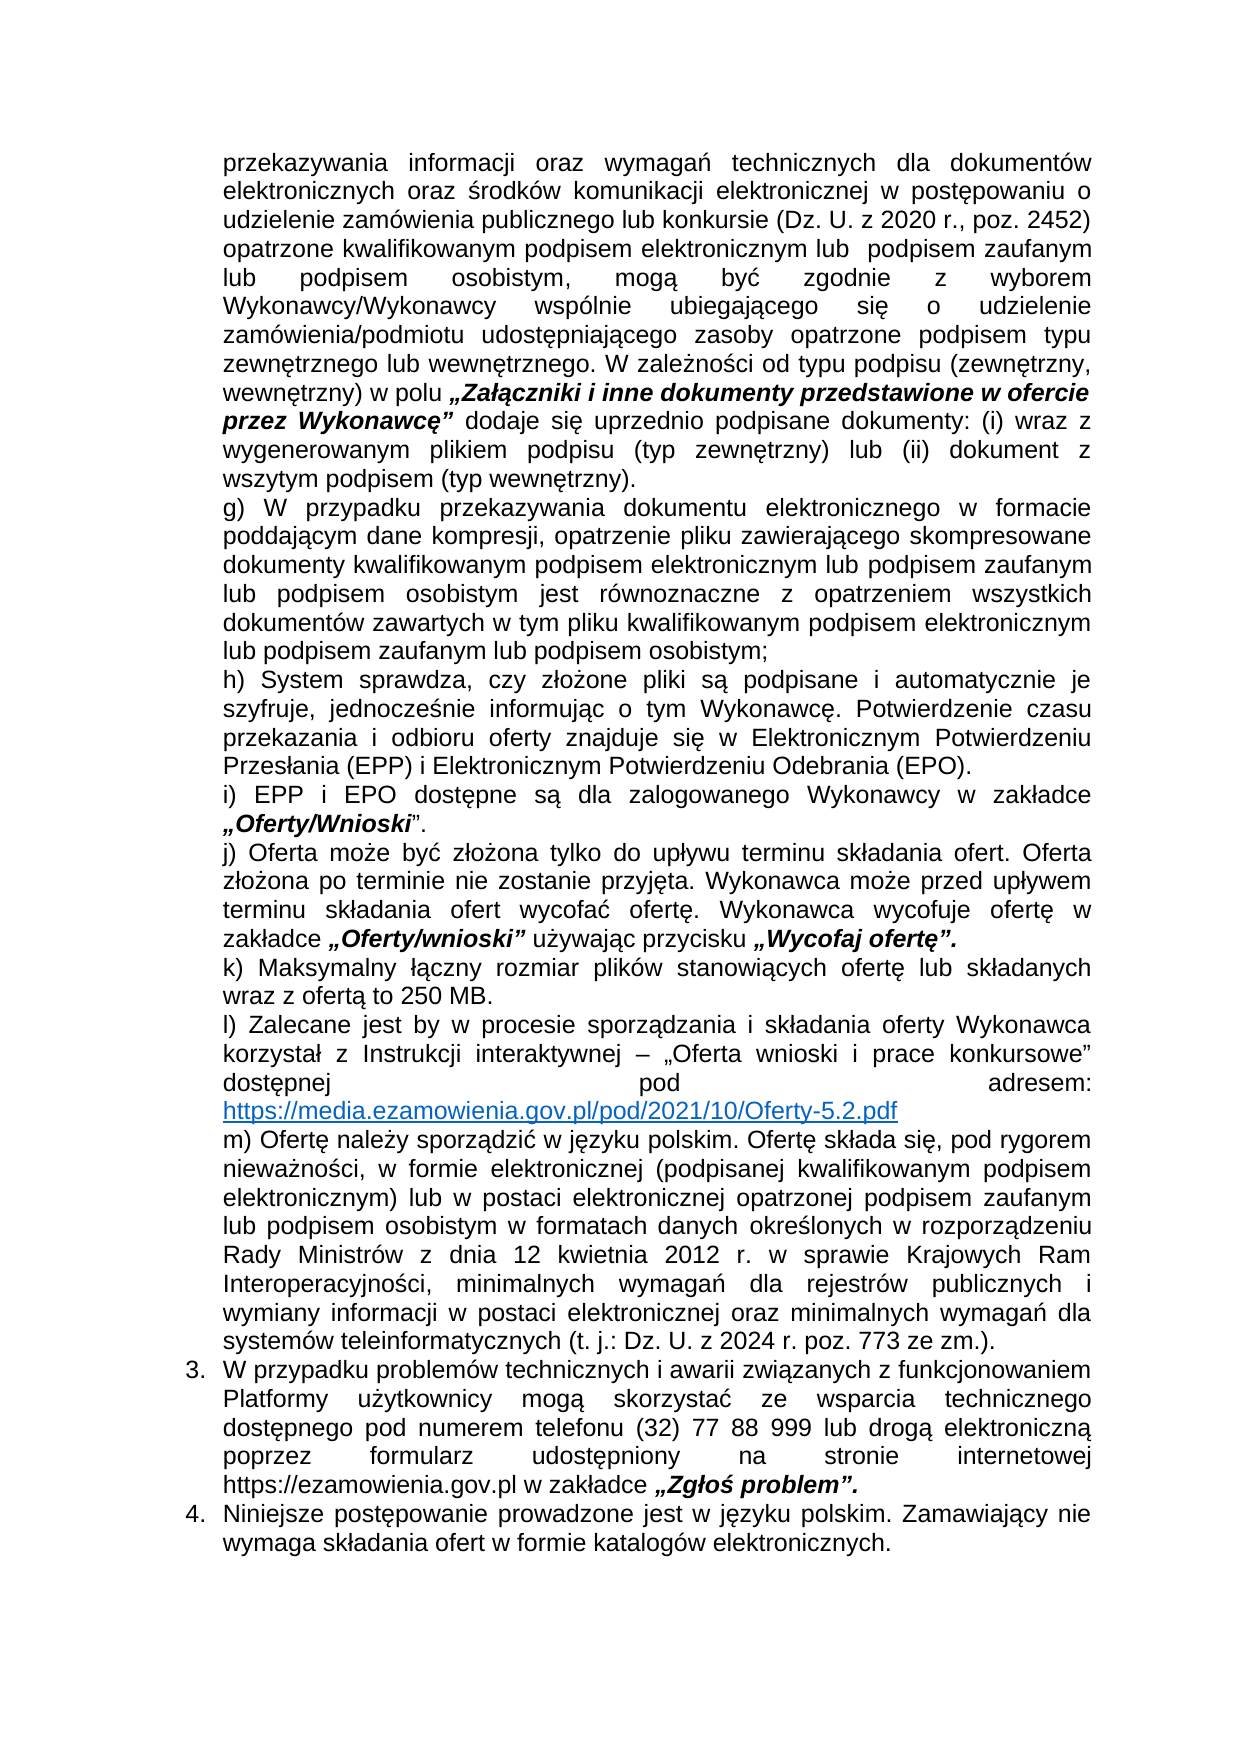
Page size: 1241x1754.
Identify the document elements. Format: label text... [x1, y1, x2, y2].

list h) System sprawdza, czy złożone pliki są podpisane i automatycznie je szyfruje, jednocześnie informując o tym Wykonawcę. Potwierdzenie czasu przekazania i odbioru oferty znajduje się w Elektronicznym Potwierdzeniu Przesłania (EPP) i Elektronicznym Potwierdzeniu Odebrania (EPO). [223, 665, 1093, 780]
list Niniejsze postępowanie prowadzone jest w języku polskim. Zamawiający nie wymaga składania ofert w formie katalogów elektronicznych. [185, 1499, 1093, 1556]
list W przypadku problemów technicznych i awarii związanych z funkcjonowaniem Platformy użytkownicy mogą skorzystać ze wsparcia technicznego dostępnego pod numerem telefonu (32) 77 88 999 lub drogą elektroniczną poprzez formularz udostępniony na stronie internetowej https://ezamowienia.gov.pl w zakładce „Zgłoś problem”. [185, 1355, 1093, 1499]
list g) W przypadku przekazywania dokumentu elektronicznego w formacie poddającym dane kompresji, opatrzenie pliku zawierającego skompresowane dokumenty kwalifikowanym podpisem elektronicznym lub podpisem zaufanym lub podpisem osobistym jest równoznaczne z opatrzeniem wszystkich dokumentów zawartych w tym pliku kwalifikowanym podpisem elektronicznym lub podpisem zaufanym lub podpisem osobistym; [223, 493, 1093, 665]
list m) Ofertę należy sporządzić w języku polskim. Ofertę składa się, pod rygorem nieważności, w formie elektronicznej (podpisanej kwalifikowanym podpisem elektronicznym) lub w postaci elektronicznej opatrzonej podpisem zaufanym lub podpisem osobistym w formatach danych określonych w rozporządzeniu Rady Ministrów z dnia 12 kwietnia 2012 r. w sprawie Krajowych Ram Interoperacyjności, minimalnych wymagań dla rejestrów publicznych i wymiany informacji w postaci elektronicznej oraz minimalnych wymagań dla systemów teleinformatycznych (t. j.: Dz. U. z 2024 r. poz. 773 ze zm.). [223, 1125, 1093, 1355]
list j) Oferta może być złożona tylko do upływu terminu składania ofert. Oferta złożona po terminie nie zostanie przyjęta. Wykonawca może przed upływem terminu składania ofert wycofać ofertę. Wykonawca wycofuje ofertę w zakładce „Oferty/wnioski” używając przycisku „Wycofaj ofertę”. [223, 838, 1093, 953]
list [223, 148, 1093, 493]
list l) Zalecane jest by w procesie sporządzania i składania oferty Wykonawca korzystał z Instrukcji interaktywnej – „Oferta wnioski i prace konkursowe” dostępnej pod adresem: https://media.ezamowienia.gov.pl/pod/2021/10/Oferty-5.2.pdf [223, 1010, 1093, 1125]
list k) Maksymalny łączny rozmiar plików stanowiących ofertę lub składanych wraz z ofertą to 250 MB. [223, 953, 1093, 1010]
list i) EPP i EPO dostępne są dla zalogowanego Wykonawcy w zakładce „Oferty/Wnioski”. [223, 780, 1093, 838]
